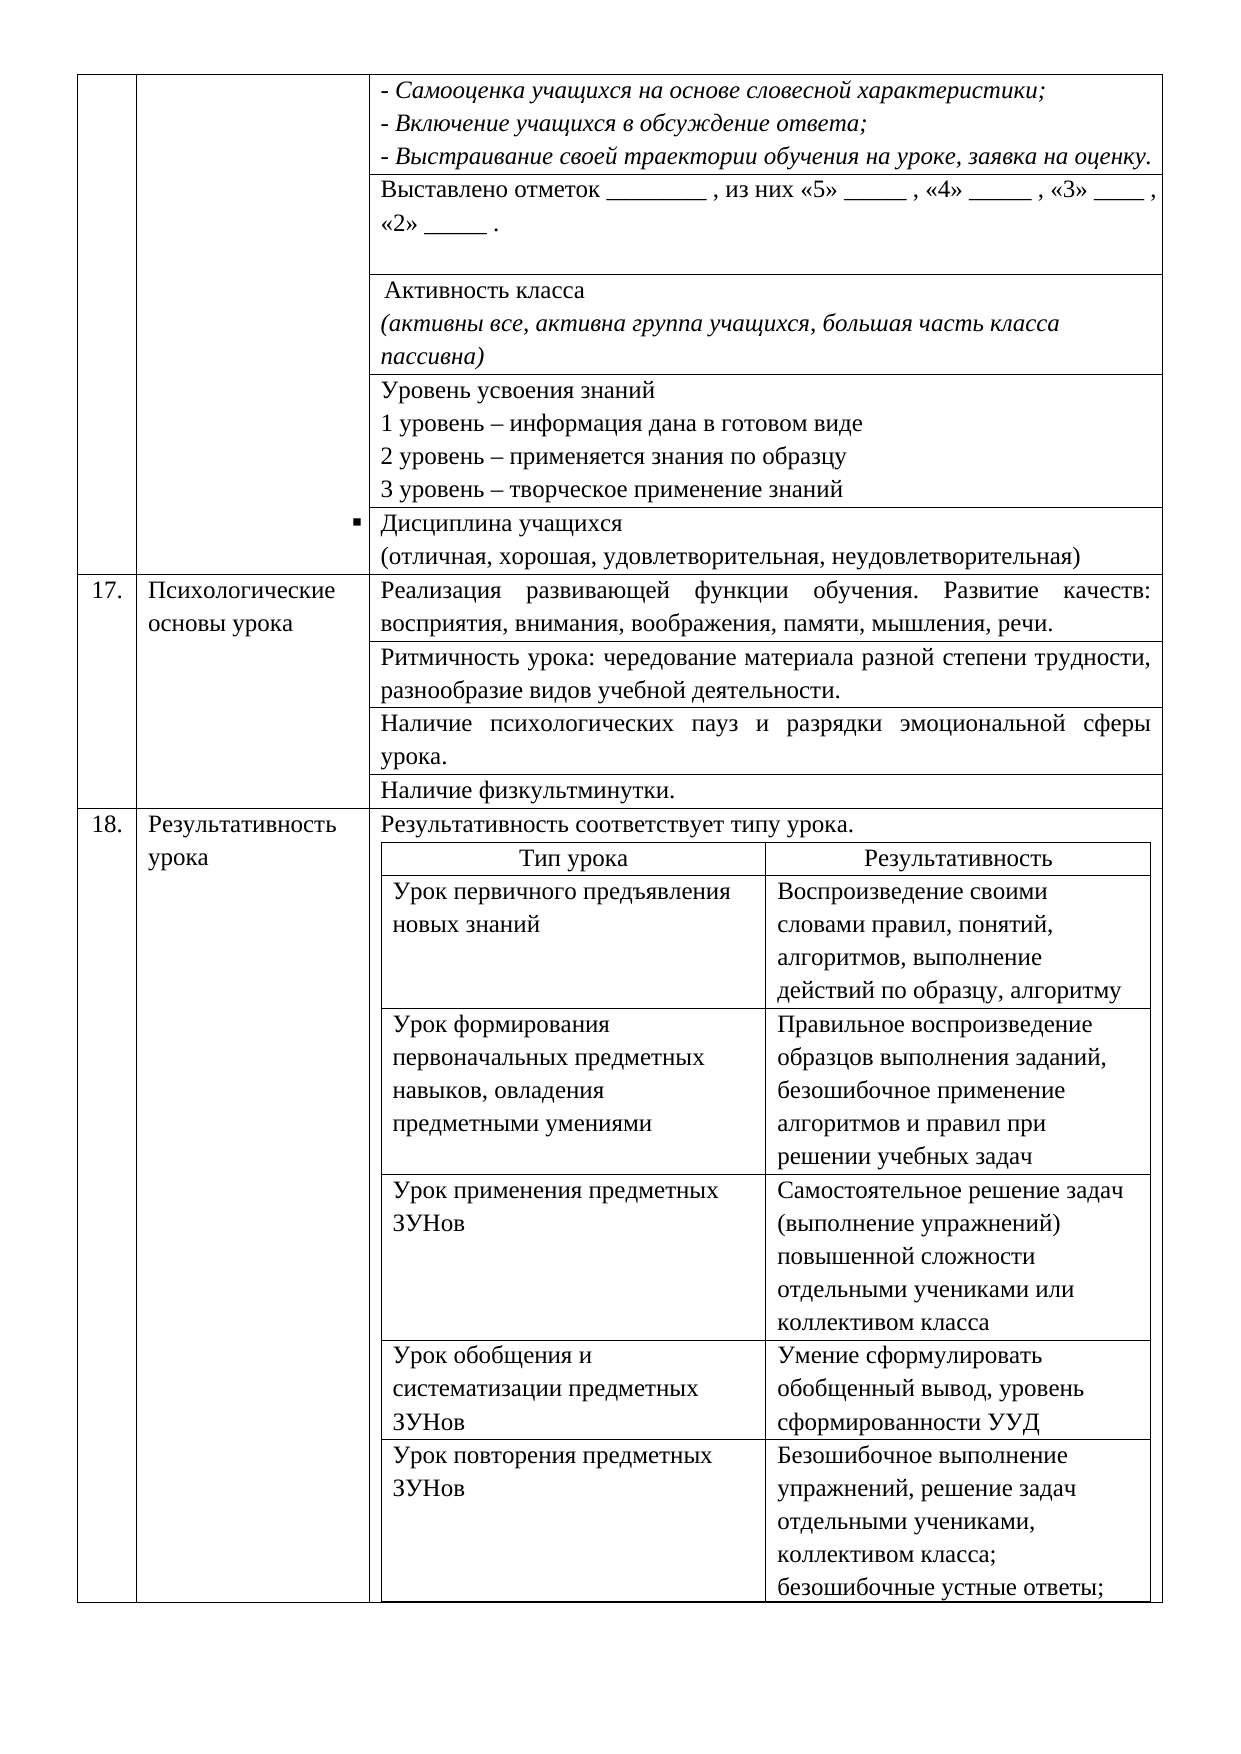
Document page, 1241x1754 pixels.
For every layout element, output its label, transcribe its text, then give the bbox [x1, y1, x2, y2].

table_cell 17. [78, 575, 136, 808]
table_cell 18. [78, 809, 136, 1602]
table_cell [78, 75, 136, 574]
table_cell Дисциплина учащихся (отличная, хорошая, удовлетворительная, неудовлетворительная) [370, 508, 1162, 574]
table_cell Наличие психологических пауз и разрядки эмоциональной сферы урока. [370, 708, 1162, 774]
table_cell Уровень усвоения знаний 1 уровень – информация дана в готовом виде 2 уровень – применяется знания по образцу 3 уровень – творческое применение знаний [370, 375, 1162, 507]
table_cell Психологические основы урока [137, 575, 369, 808]
table_cell Результативность соответствует типу урока. [370, 809, 1162, 1602]
table_cell Наличие физкультминутки. [370, 775, 1162, 808]
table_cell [137, 809, 369, 1602]
table_cell Выставлено отметок ________ , из них «5» _____ , «4» _____ , «3» ____ , «2» _____ . [370, 175, 1162, 274]
table_cell Активность класса (активны все, активна группа учащихся, большая часть класса пассивна) [370, 275, 1162, 374]
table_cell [370, 75, 1162, 173]
table_cell Реализация развивающей функции обучения. Развитие качеств: восприятия, внимания, воображения, памяти, мышления, речи. [370, 575, 1162, 641]
table_cell Ритмичность урока: чередование материала разной степени трудности, разнообразие видов учебной деятельности. [370, 642, 1162, 707]
table_cell [137, 75, 369, 574]
